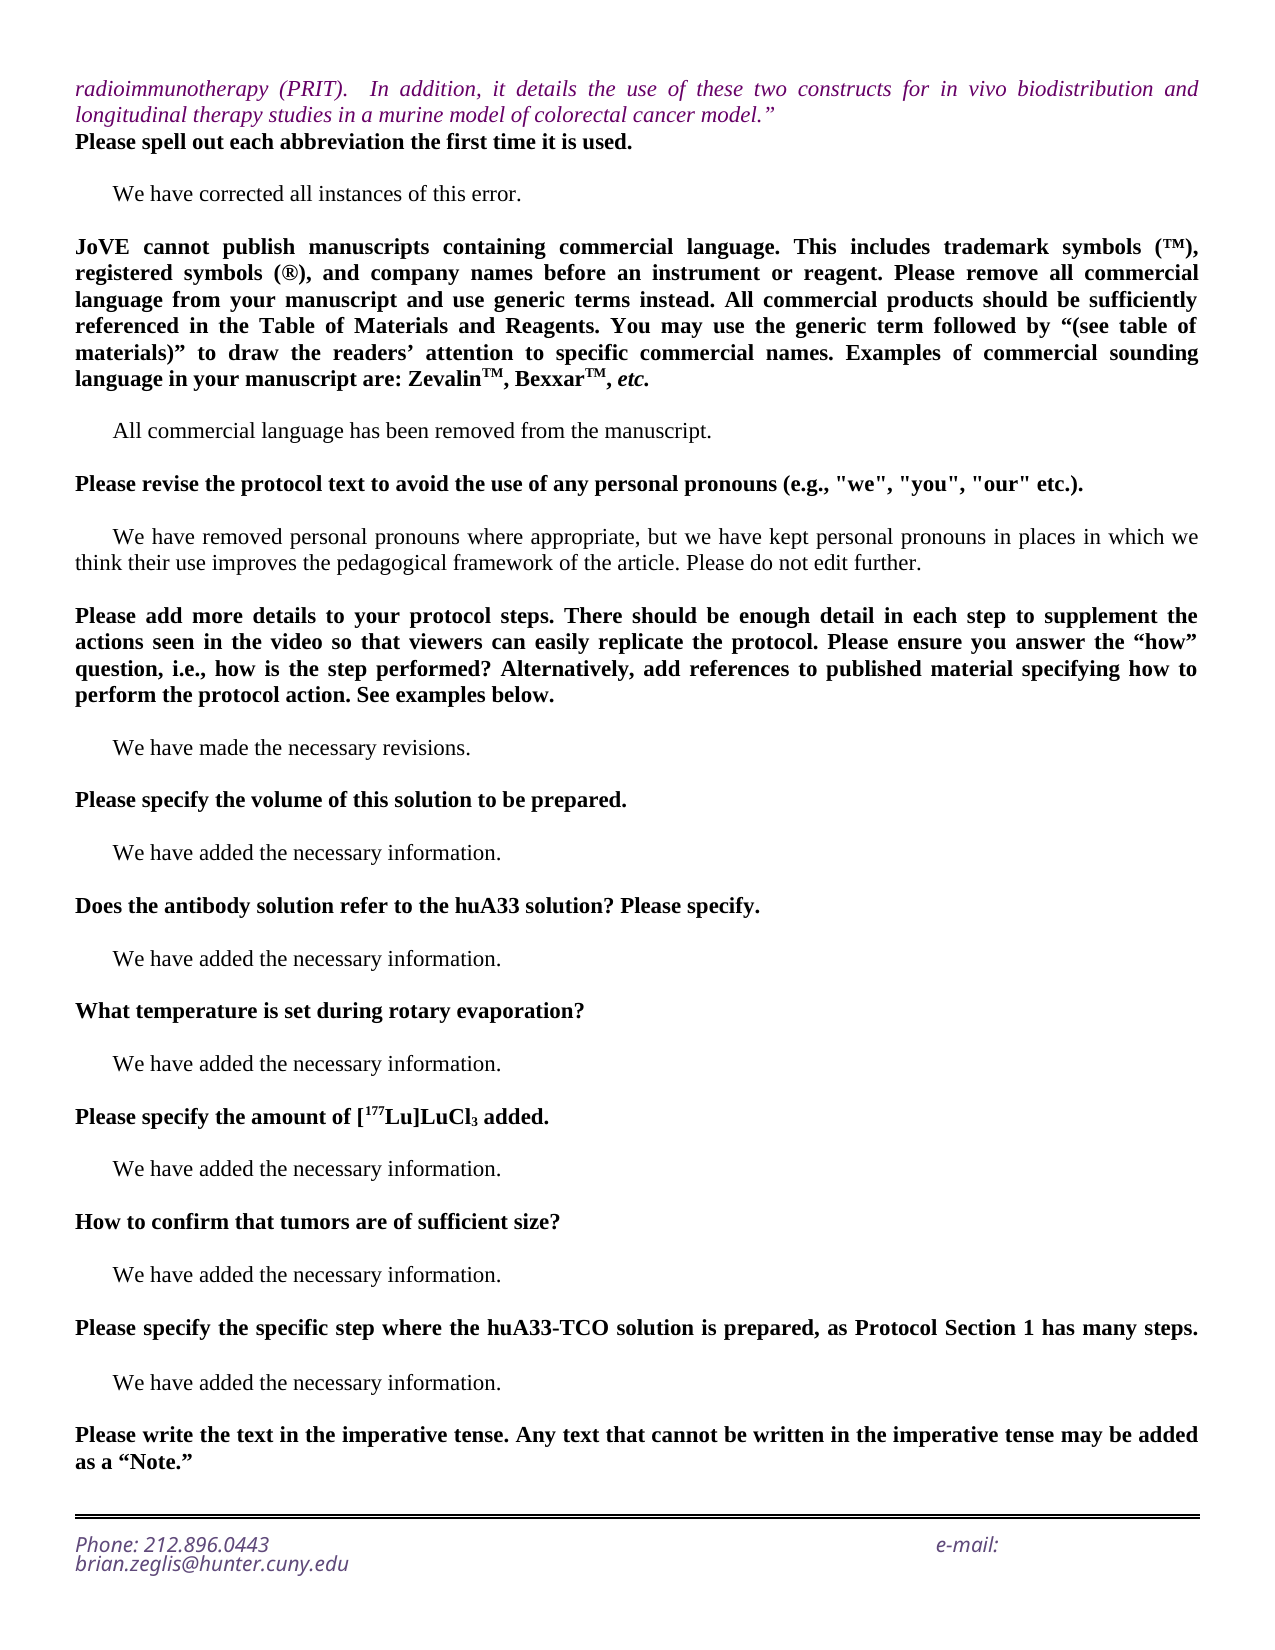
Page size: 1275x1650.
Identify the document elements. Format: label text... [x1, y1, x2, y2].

text JoVE cannot publish manuscripts containing commercial language. This includes trademark symbols (™), registered symbols (®), and company names before an instrument or reagent. Please remove all commercial language from your manuscript and use generic terms instead. All commercial products should be sufficiently referenced in the Table of Materials and Reagents. You may use the generic term followed by “(see table of materials)” to draw the readers’ attention to specific commercial names. Examples of commercial sounding language in your manuscript are: ZevalinTM, BexxarTM, etc. [75, 207, 1200, 391]
text We have added the necessary information. [75, 1050, 1200, 1076]
text Please add more details to your protocol steps. There should be enough detail in each step to supplement the actions seen in the video so that viewers can easily replicate the protocol. Please ensure you answer the “how” question, i.e., how is the step performed? Alternatively, add references to published material specifying how to perform the protocol action. See examples below. [75, 576, 1200, 707]
text All commercial language has been removed from the manuscript. [75, 418, 1200, 444]
text Does the antibody solution refer to the huA33 solution? Please specify. [75, 892, 1200, 918]
text Please revise the protocol text to avoid the use of any personal pronouns (e.g., "we", "you", "our" etc.). [75, 470, 1200, 497]
text Please write the text in the imperative tense. Any text that cannot be written in the imperative tense may be added as a “Note.” [75, 1421, 1200, 1474]
text How to confirm that tumors are of sufficient size? [75, 1182, 1200, 1234]
text We have added the necessary information. [75, 1261, 1200, 1287]
text Please specify the specific step where the huA33-TCO solution is prepared, as Protocol Section 1 has many steps. [75, 1314, 1200, 1369]
text We have added the necessary information. [75, 839, 1200, 866]
text Please specify the amount of [177Lu]LuCl3 added. [75, 1076, 1200, 1129]
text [75, 75, 1200, 128]
text What temperature is set during rotary evaporation? [75, 971, 1200, 1024]
text We have removed personal pronouns where appropriate, but we have kept personal pronouns in places in which we think their use improves the pedagogical framework of the article. Please do not edit further. [75, 523, 1200, 576]
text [75, 1369, 1200, 1395]
text We have made the necessary revisions. [75, 734, 1200, 760]
text We have added the necessary information. [75, 945, 1200, 971]
text Please specify the volume of this solution to be prepared. [75, 760, 1200, 813]
text We have added the necessary information. [75, 1156, 1200, 1182]
text We have corrected all instances of this error. [75, 180, 1200, 207]
text Please spell out each abbreviation the first time it is used. [75, 128, 1200, 154]
